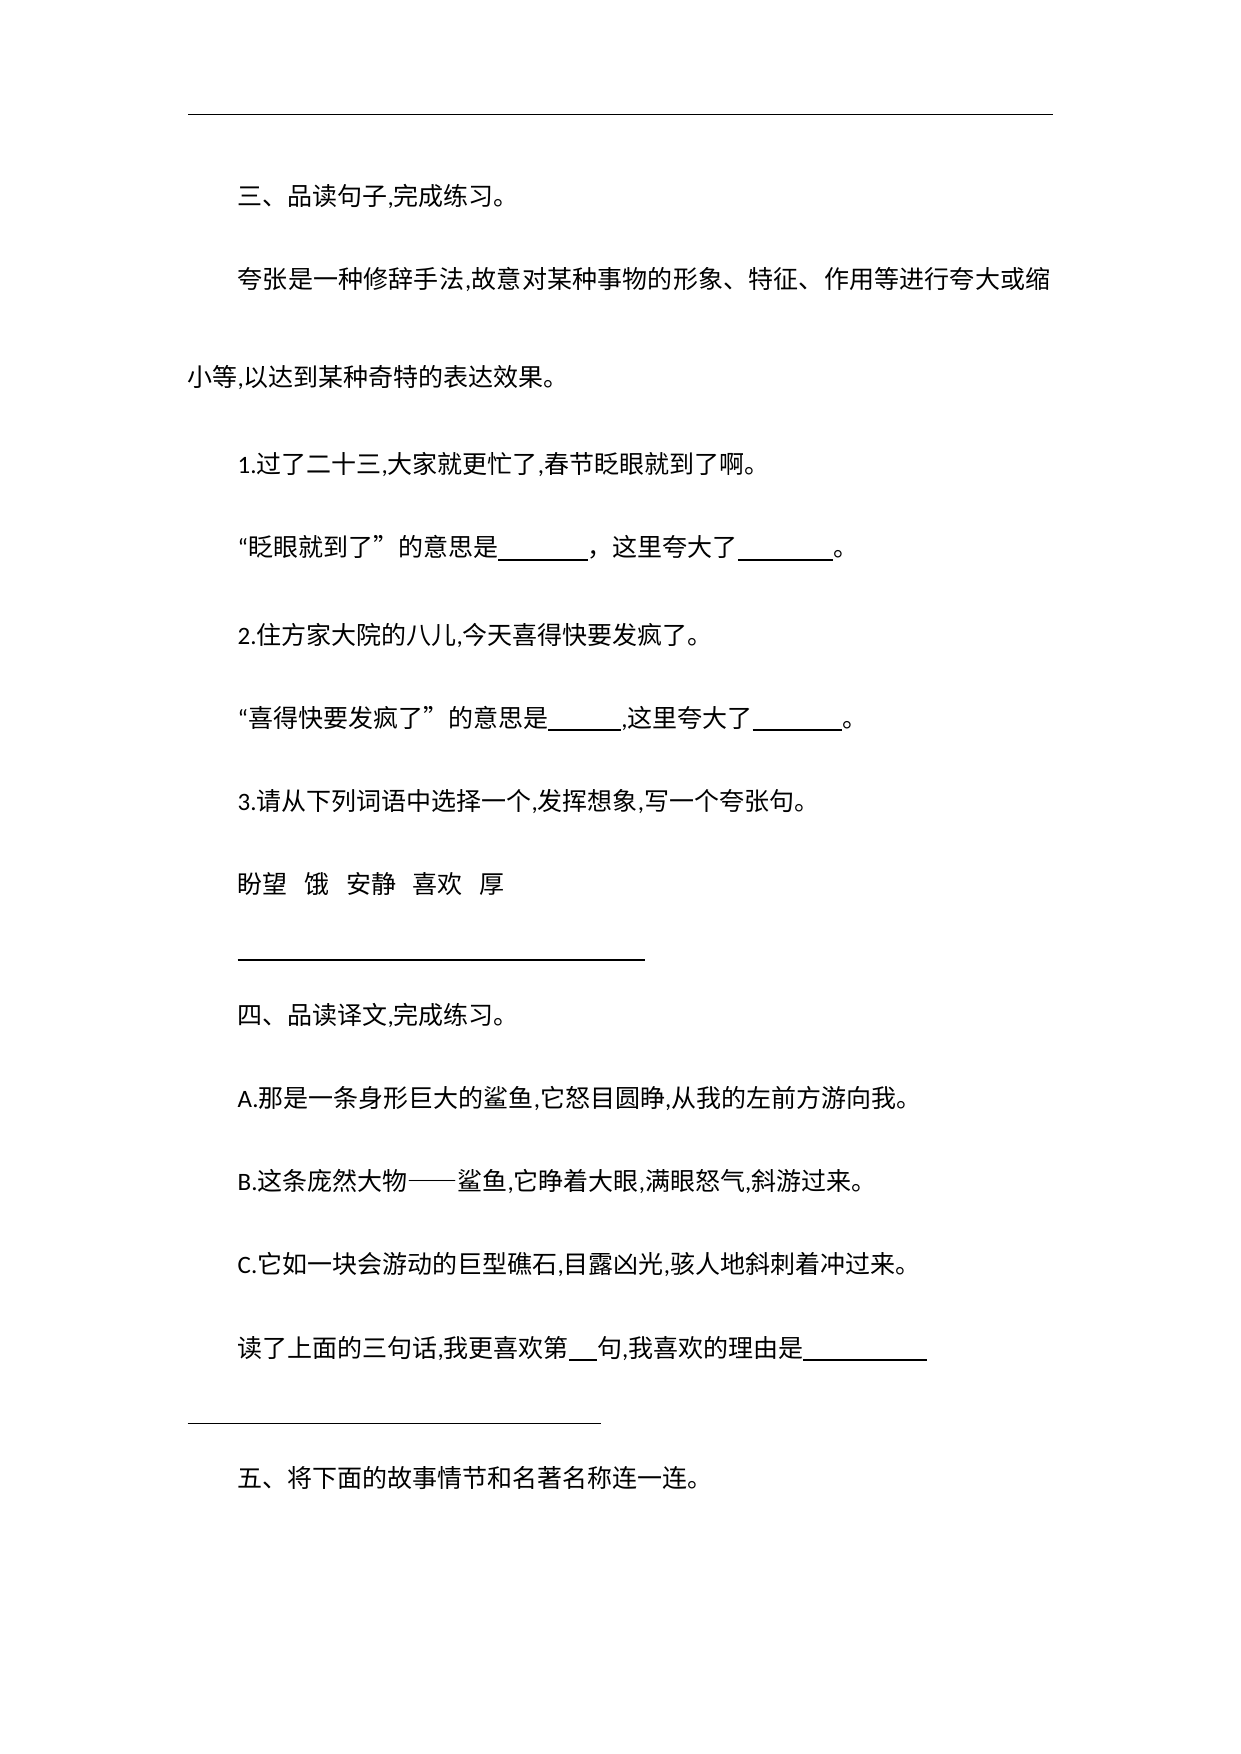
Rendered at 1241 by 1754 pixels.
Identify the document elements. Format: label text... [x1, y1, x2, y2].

text 2.住方家大院的八儿,今天喜得快要发疯了。 [187, 596, 1053, 661]
text 三、品读句子,完成练习。 [187, 162, 1053, 227]
text A.那是一条身形巨大的鲨鱼,它怒目圆睁,从我的左前方游向我。 [187, 1064, 1053, 1129]
text 读了上面的三句话,我更喜欢第 句,我喜欢的理由是 [187, 1314, 1053, 1379]
text 五、将下面的故事情节和名著名称连一连。 [187, 1444, 1053, 1509]
text C.它如一块会游动的巨型礁石,目露凶光,骇人地斜刺着冲过来。 [187, 1231, 1053, 1296]
text “眨眼就到了”的意思是 ，这里夸大了 。 [187, 513, 1053, 578]
text “喜得快要发疯了”的意思是 ,这里夸大了 。 [187, 684, 1053, 749]
text 3.请从下列词语中选择一个,发挥想象,写一个夸张句。 [187, 767, 1053, 832]
text 1.过了二十三,大家就更忙了,春节眨眼就到了啊。 [187, 426, 1053, 491]
text 盼望 饿 安静 喜欢 厚 [187, 850, 1053, 915]
text 夸张是一种修辞手法,故意对某种事物的形象、特征、作用等进行夸大或缩小等,以达到某种奇特的表达效果。 [187, 245, 1053, 408]
text B.这条庞然大物——鲨鱼,它睁着大眼,满眼怒气,斜游过来。 [187, 1147, 1053, 1212]
text 四、品读译文,完成练习。 [187, 981, 1053, 1046]
